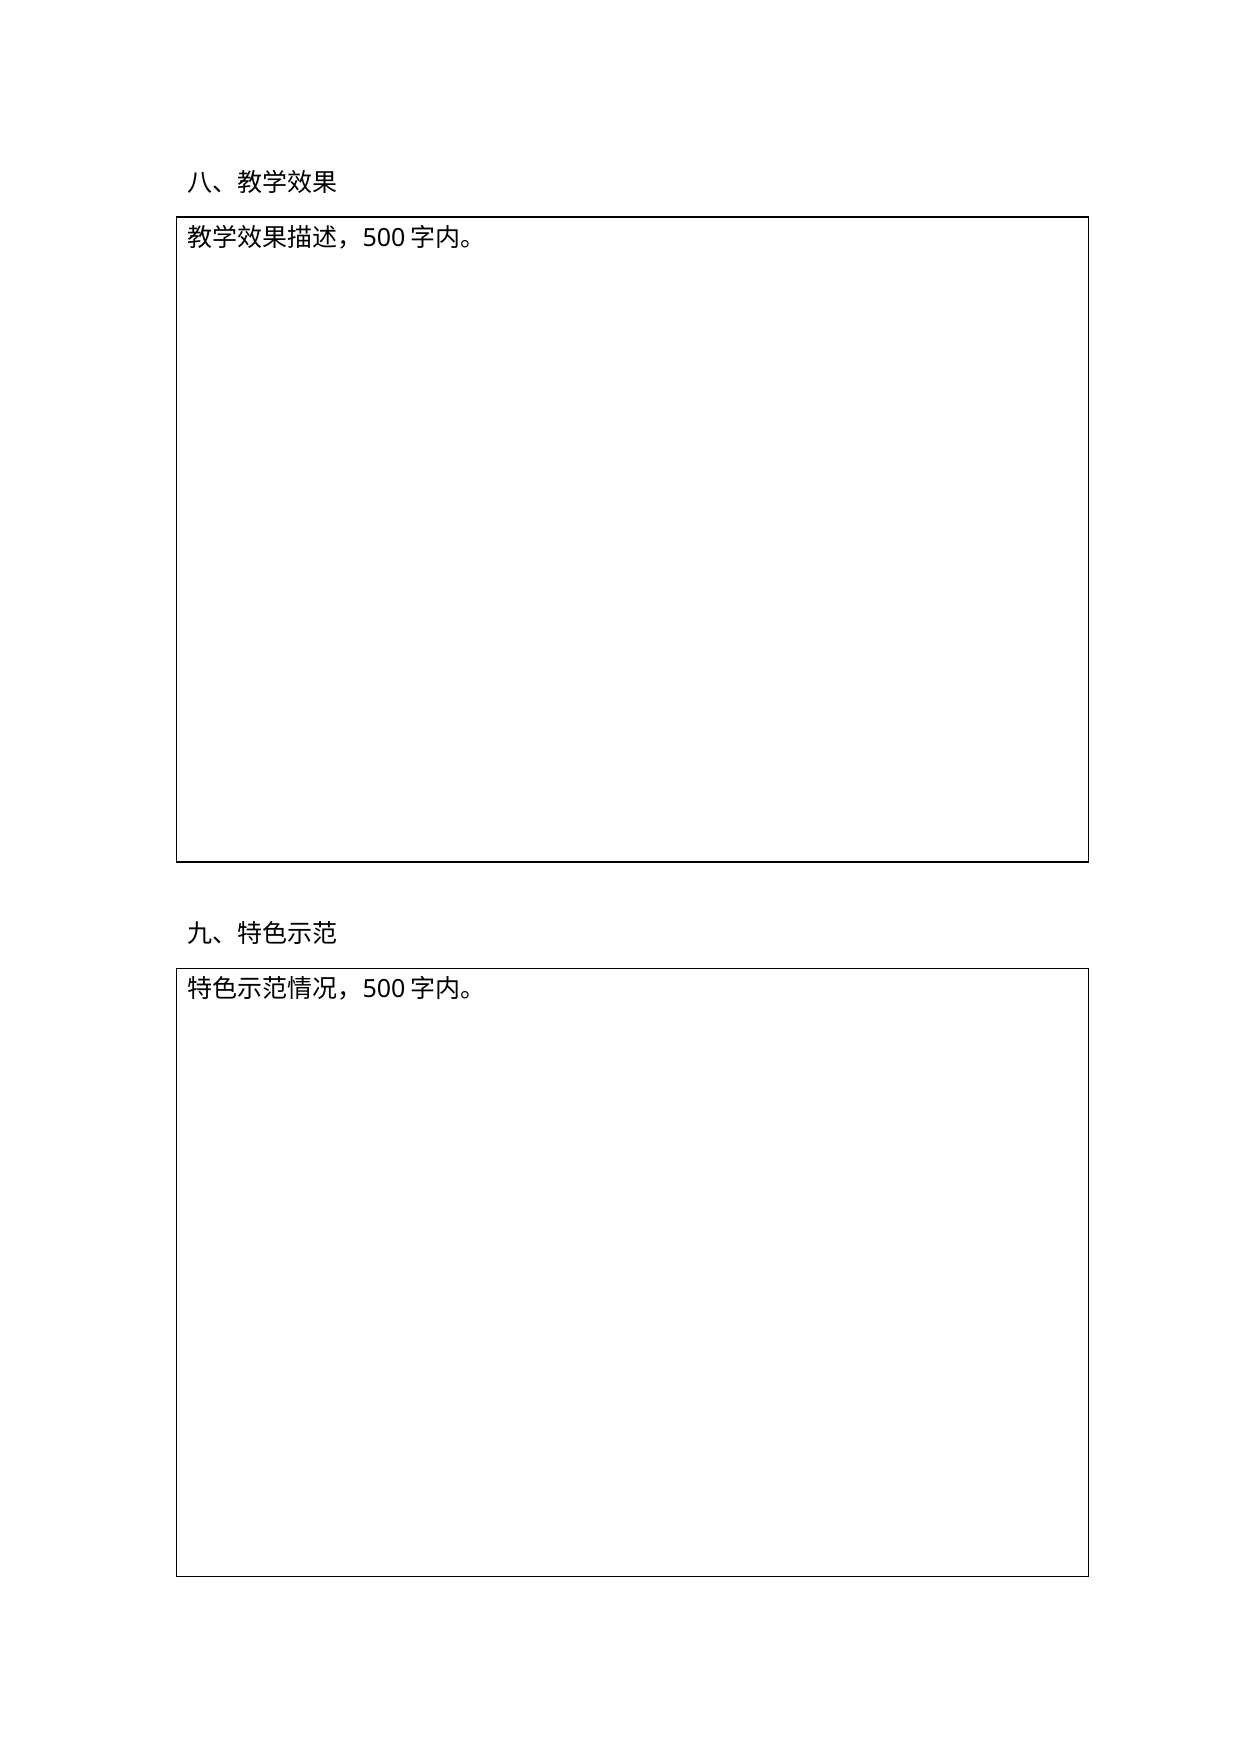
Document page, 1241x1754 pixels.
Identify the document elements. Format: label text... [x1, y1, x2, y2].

table_header 教学效果描述，500字内。 [177, 218, 1088, 861]
table_header 特色示范情况，500字内。 [177, 969, 1088, 1576]
text 八、教学效果 [187, 162, 1053, 198]
text 九、特色示范 [187, 913, 1053, 950]
